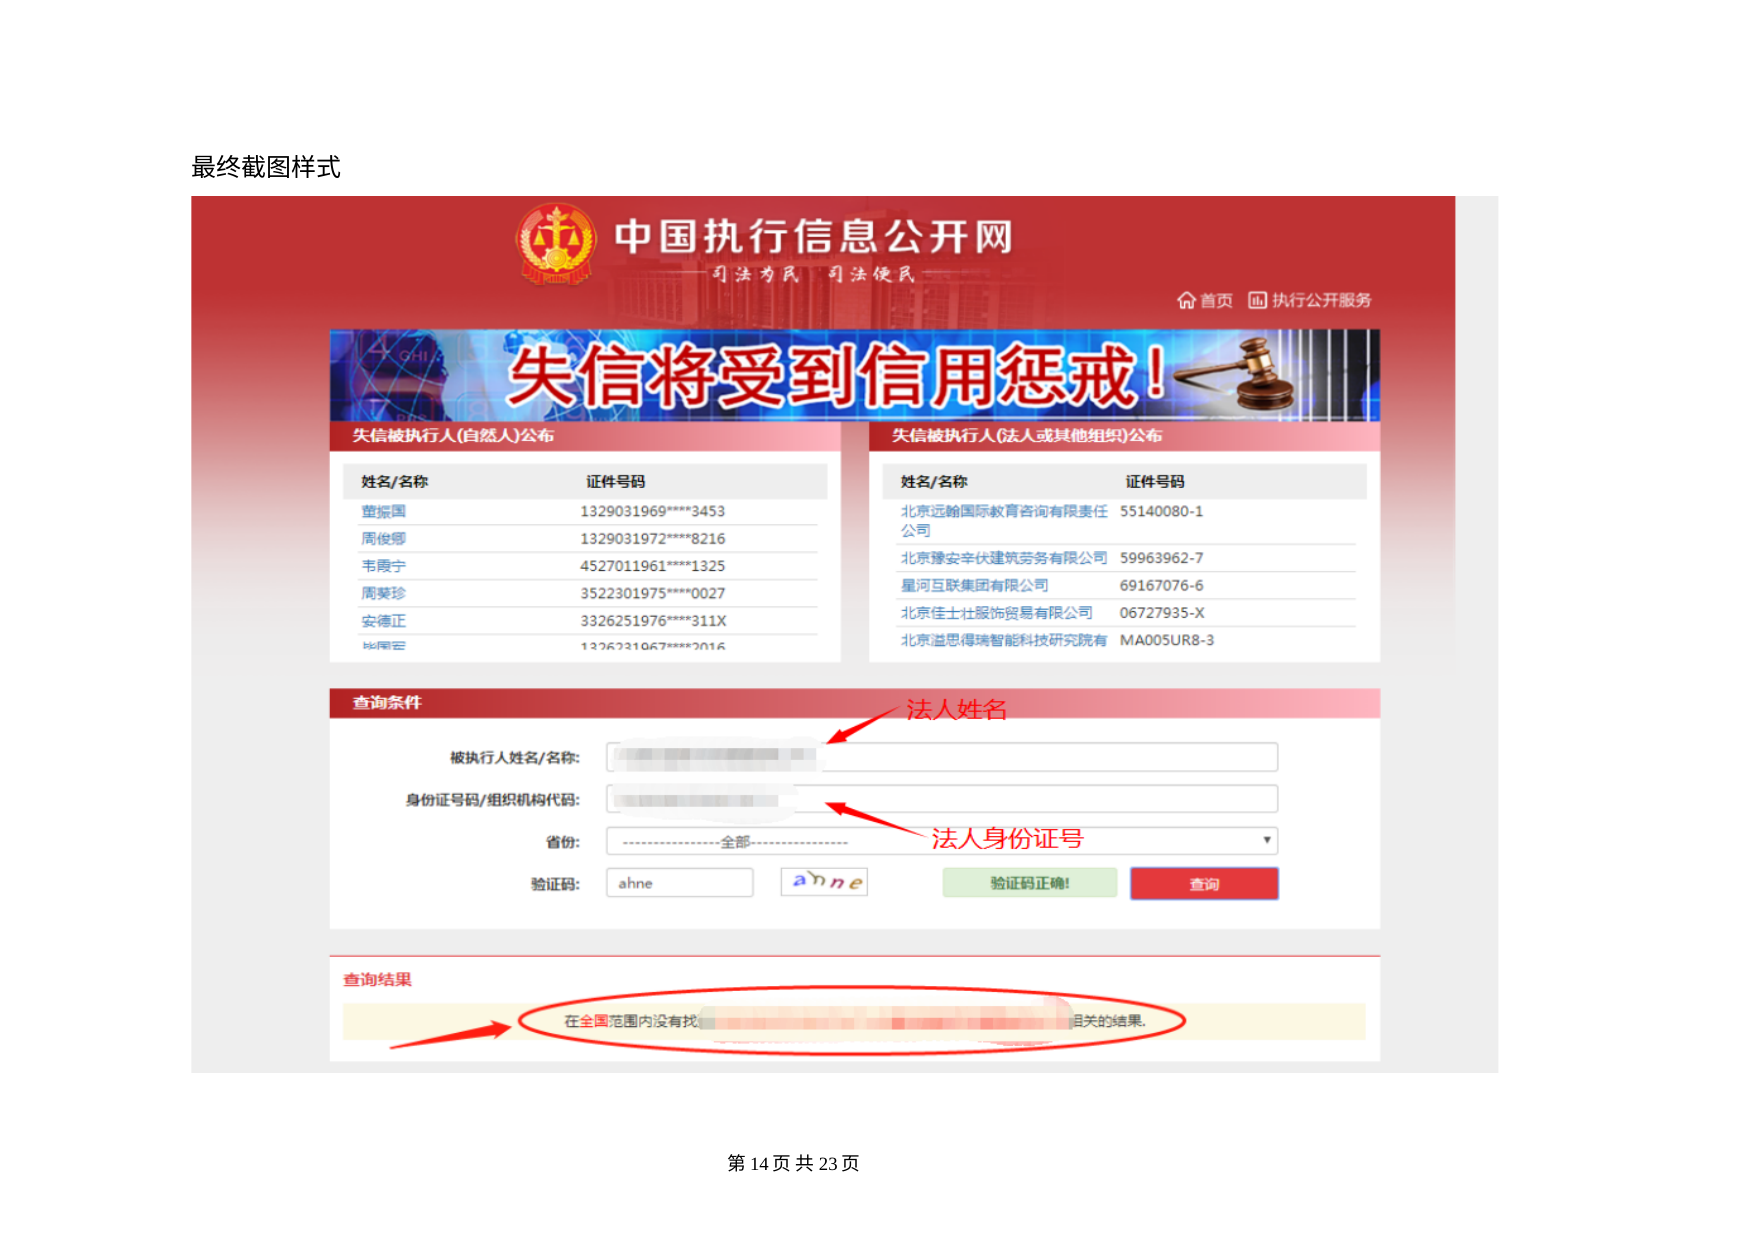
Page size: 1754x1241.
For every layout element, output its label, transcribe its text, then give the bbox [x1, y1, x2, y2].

picture [191, 196, 1501, 1073]
text 最终截图样式 [191, 148, 1606, 184]
